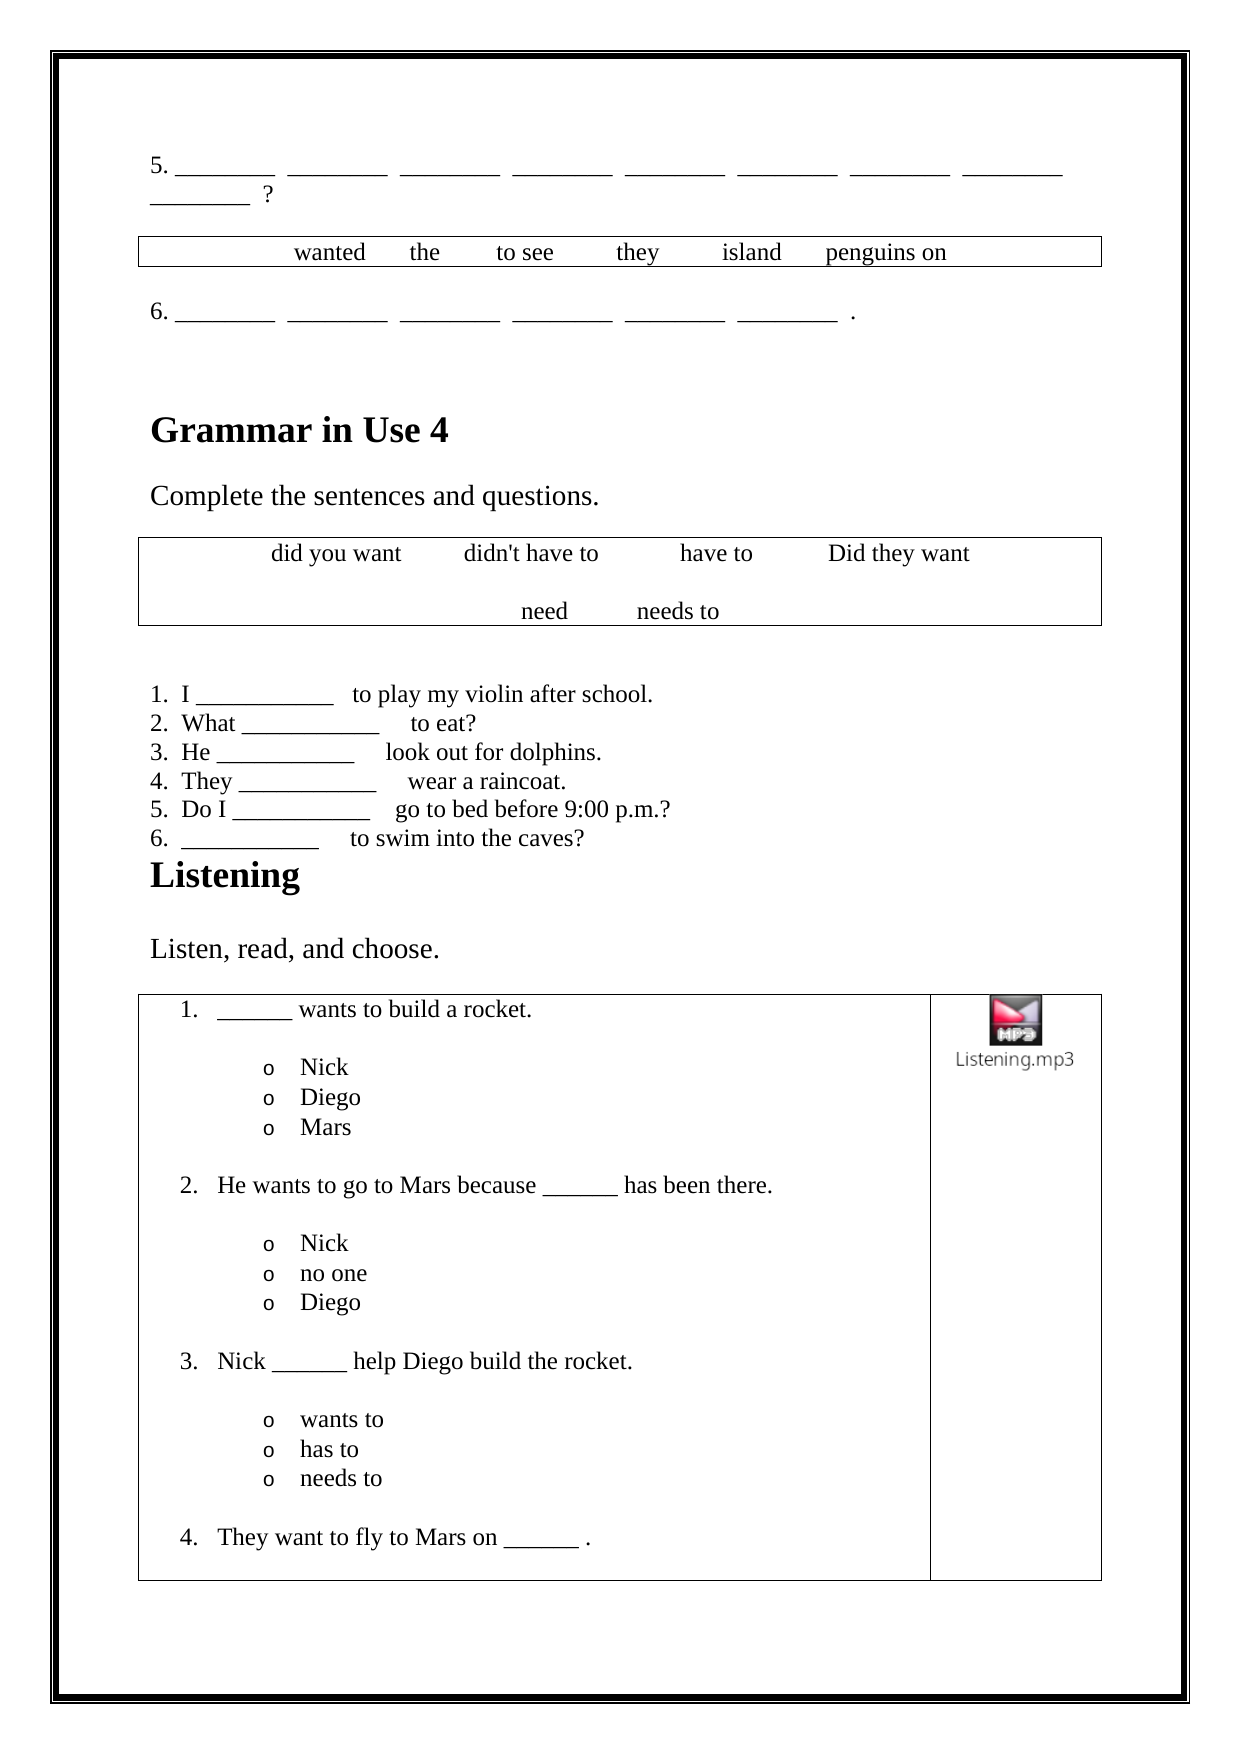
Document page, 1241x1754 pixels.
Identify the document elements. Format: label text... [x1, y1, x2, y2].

text 2. What ___________ to eat? [150, 708, 1090, 737]
table_header did you want didn't have to have to Did they want need needs to [139, 538, 1101, 625]
text 1. I ___________ to play my violin after school. [150, 679, 1090, 708]
table_header [931, 995, 1101, 1580]
text 5. Do I ___________ go to bed before 9:00 p.m.? [150, 794, 1090, 823]
text 5. ________ ________ ________ ________ ________ ________ ________ ________ ________ ? [150, 150, 1090, 207]
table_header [139, 995, 930, 1580]
text 4. They ___________ wear a raincoat. [150, 766, 1090, 794]
text Listening [150, 852, 1090, 895]
text 6. ________ ________ ________ ________ ________ ________ . [150, 296, 1090, 324]
text Complete the sentences and questions. [150, 478, 1090, 511]
text Grammar in Use 4 [150, 407, 1090, 450]
text 3. He ___________ look out for dolphins. [150, 737, 1090, 766]
text 6. ___________ to swim into the caves? [150, 823, 1090, 852]
text Listen, read, and choose. [150, 931, 1090, 964]
table_header wanted the to see they island penguins on [139, 237, 1101, 266]
